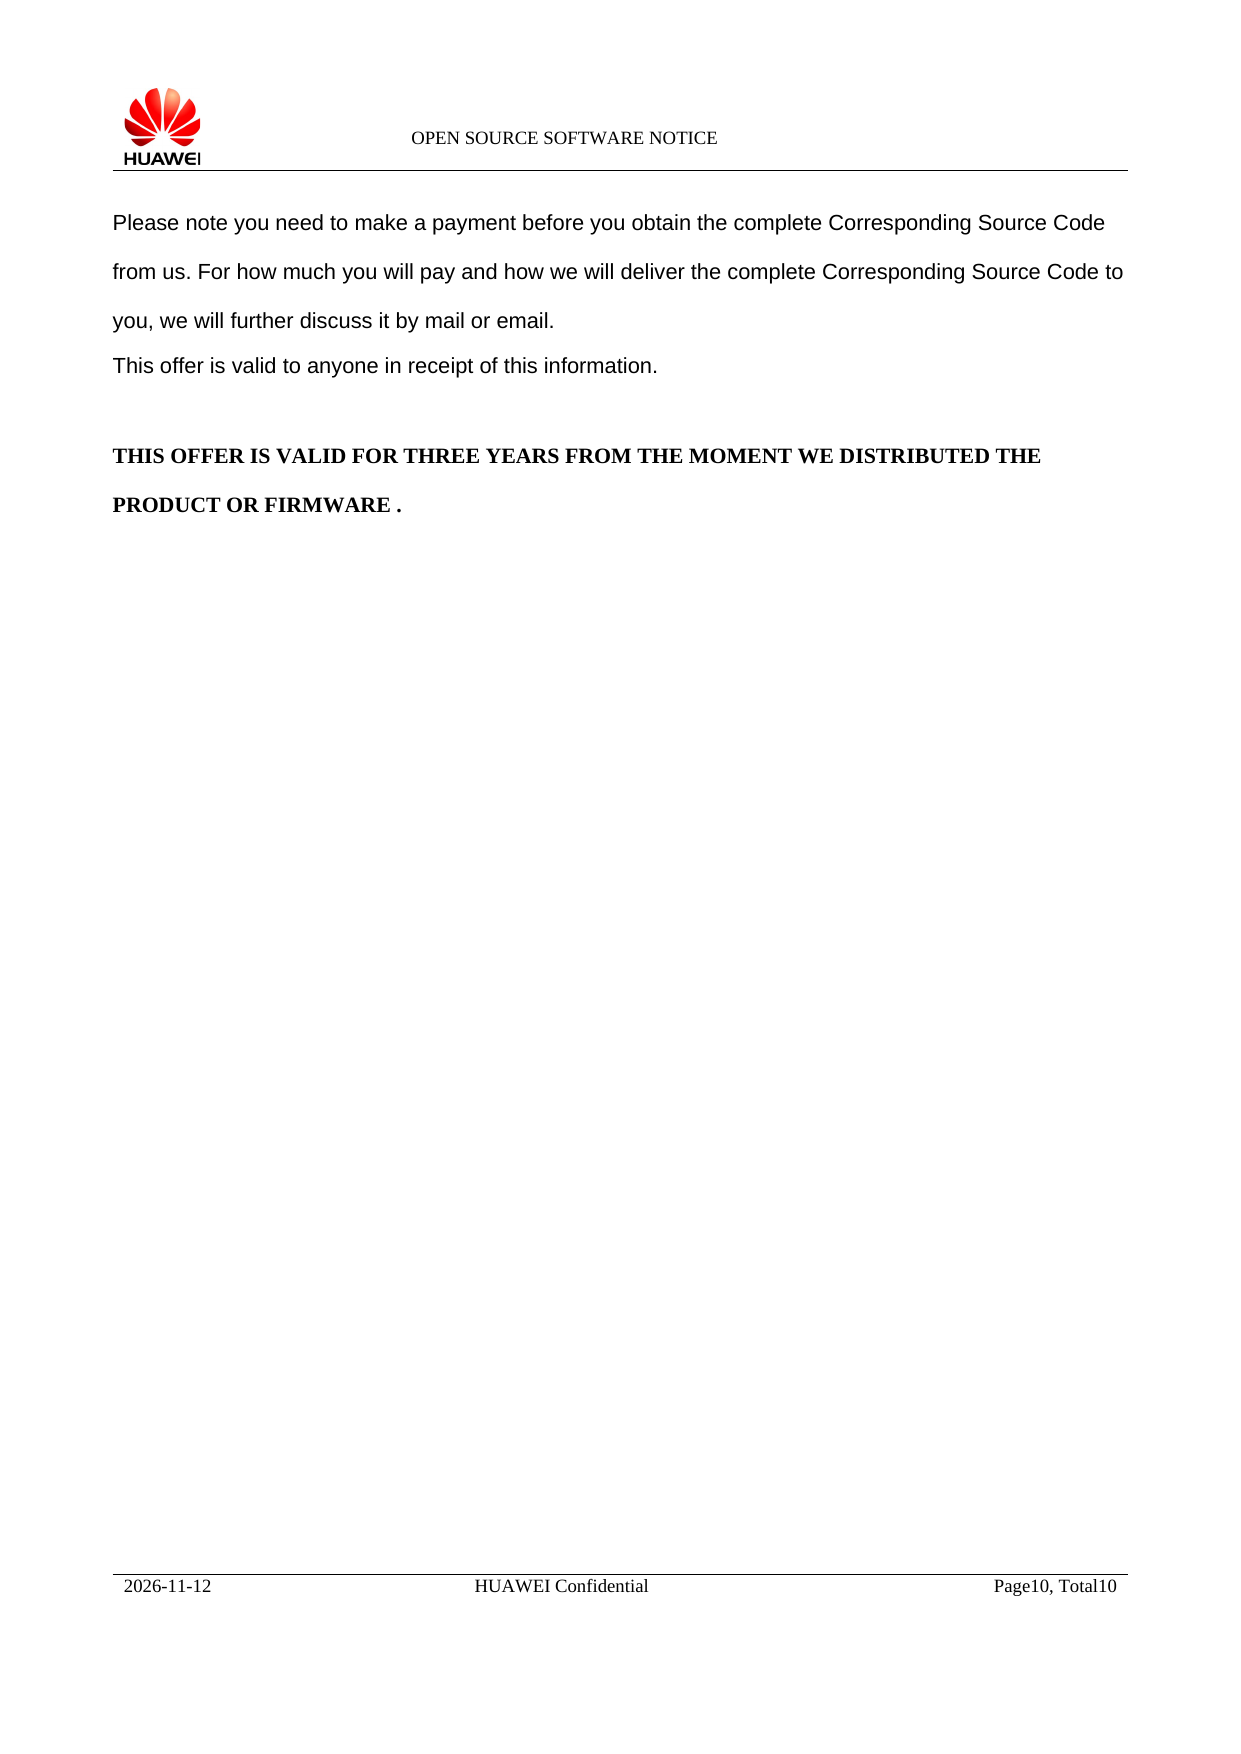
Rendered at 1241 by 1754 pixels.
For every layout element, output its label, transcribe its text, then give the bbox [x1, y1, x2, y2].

text This offer is valid to anyone in receipt of this information. [112, 349, 1128, 381]
text This offer is valid for three years from the moment we distributed the product or firmware . [112, 439, 1128, 520]
text Please note you need to make a payment before you obtain the complete Corresponding Source Code from us. For how much you will pay and how we will deliver the complete Corresponding Source Code to you, we will further discuss it by mail or email. [112, 206, 1128, 336]
picture [124, 88, 201, 165]
